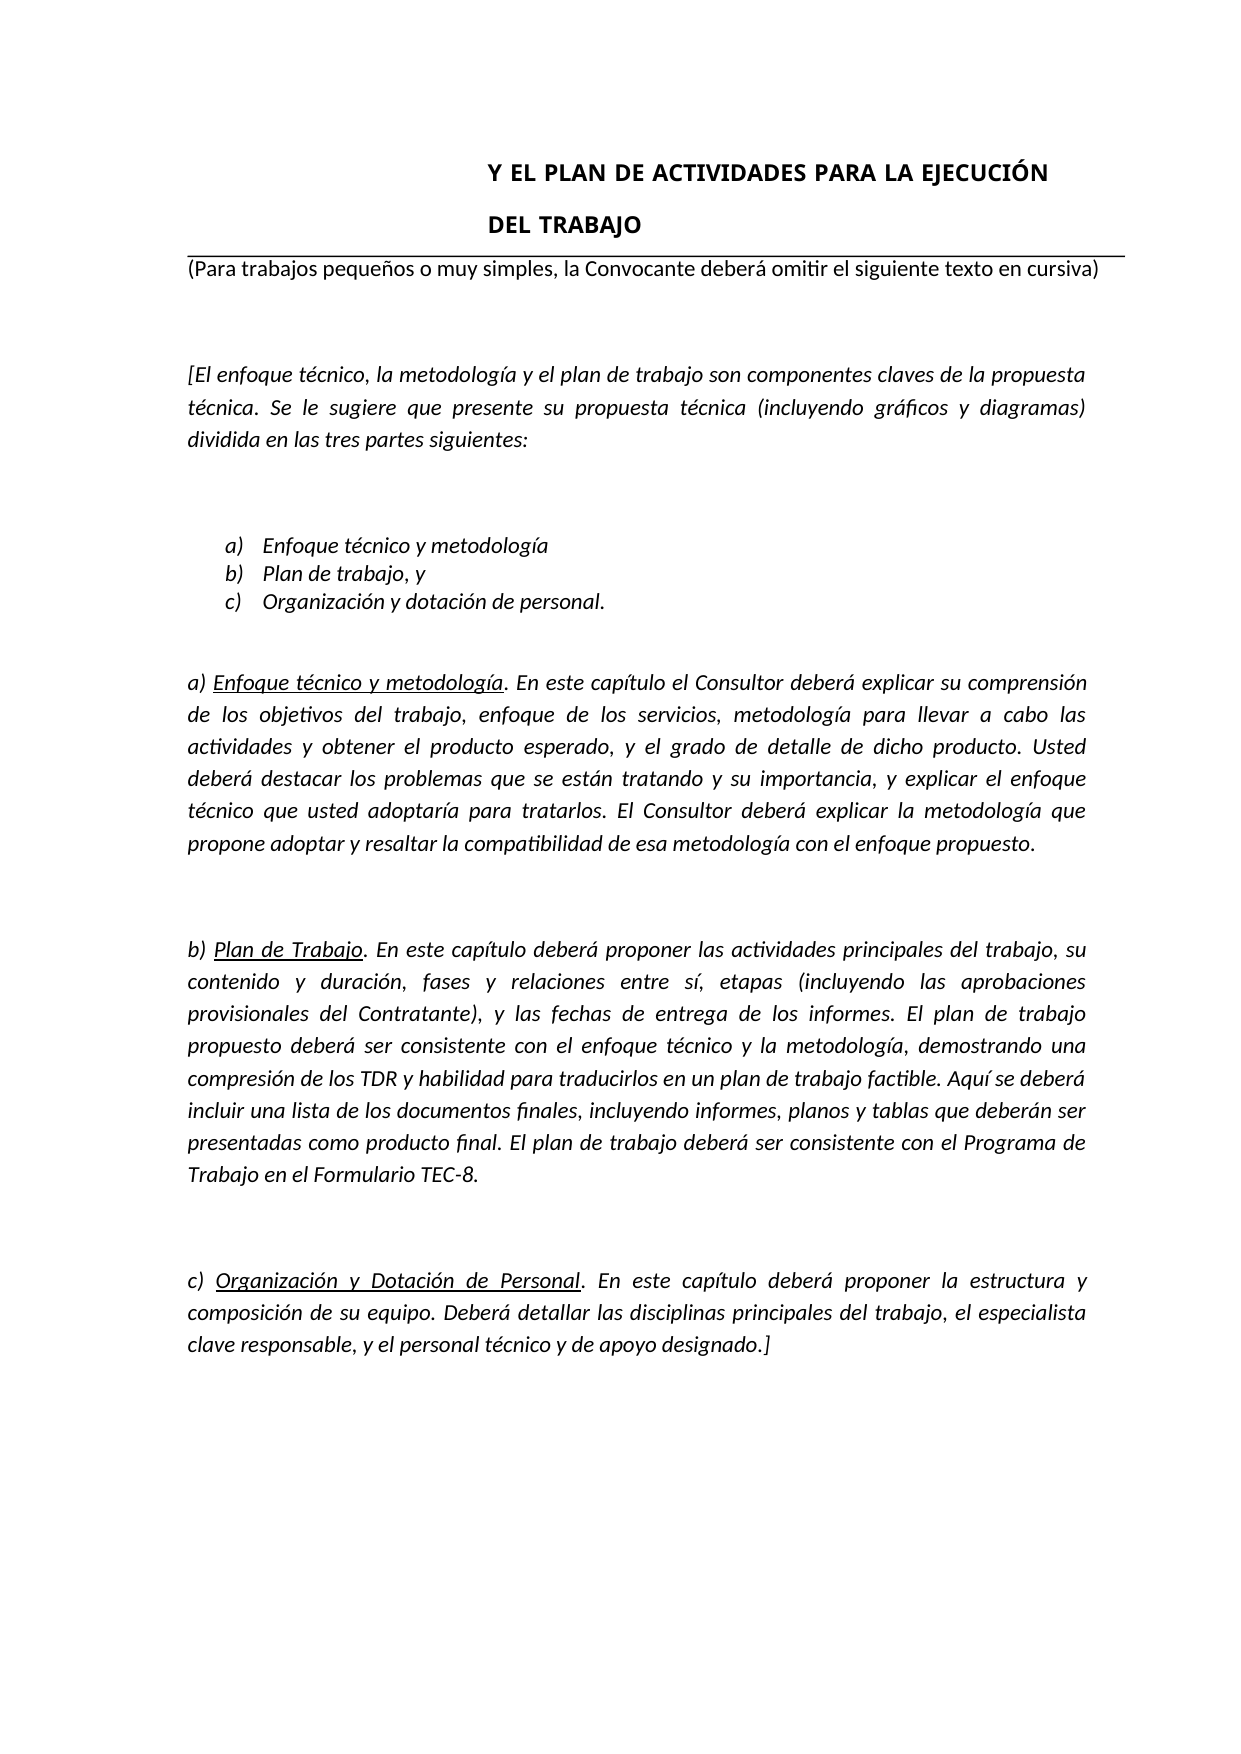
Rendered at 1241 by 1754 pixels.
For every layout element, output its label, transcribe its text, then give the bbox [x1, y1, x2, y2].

list Enfoque técnico y metodología [225, 531, 1090, 559]
text c) Organización y Dotación de Personal. En este capítulo deberá proponer la estructura y composición de su equipo. Deberá detallar las disciplinas principales del trabajo, el especialista clave responsable, y el personal técnico y de apoyo designado.] [187, 1266, 1090, 1359]
text del trabajo [487, 202, 1090, 242]
text y el plan de actividades para la ejecución [487, 150, 1090, 190]
text (Para trabajos pequeños o muy simples, la Convocante deberá omitir el siguiente texto en cursiva) [187, 254, 1165, 282]
text a) Enfoque técnico y metodología. En este capítulo el Consultor deberá explicar su comprensión de los objetivos del trabajo, enfoque de los servicios, metodología para llevar a cabo las actividades y obtener el producto esperado, y el grado de detalle de dicho producto. Usted deberá destacar los problemas que se están tratando y su importancia, y explicar el enfoque técnico que usted adoptaría para tratarlos. El Consultor deberá explicar la metodología que propone adoptar y resaltar la compatibilidad de esa metodología con el enfoque propuesto. [187, 668, 1090, 857]
text b) Plan de Trabajo. En este capítulo deberá proponer las actividades principales del trabajo, su contenido y duración, fases y relaciones entre sí, etapas (incluyendo las aprobaciones provisionales del Contratante), y las fechas de entrega de los informes. El plan de trabajo propuesto deberá ser consistente con el enfoque técnico y la metodología, demostrando una compresión de los TDR y habilidad para traducirlos en un plan de trabajo factible. Aquí se deberá incluir una lista de los documentos finales, incluyendo informes, planos y tablas que deberán ser presentadas como producto final. El plan de trabajo deberá ser consistente con el Programa de Trabajo en el Formulario TEC-8. [187, 935, 1090, 1188]
list Organización y dotación de personal. [225, 587, 1090, 615]
list Plan de trabajo, y [225, 559, 1090, 587]
text [El enfoque técnico, la metodología y el plan de trabajo son componentes claves de la propuesta técnica. Se le sugiere que presente su propuesta técnica (incluyendo gráficos y diagramas) dividida en las tres partes siguientes: [187, 360, 1090, 453]
